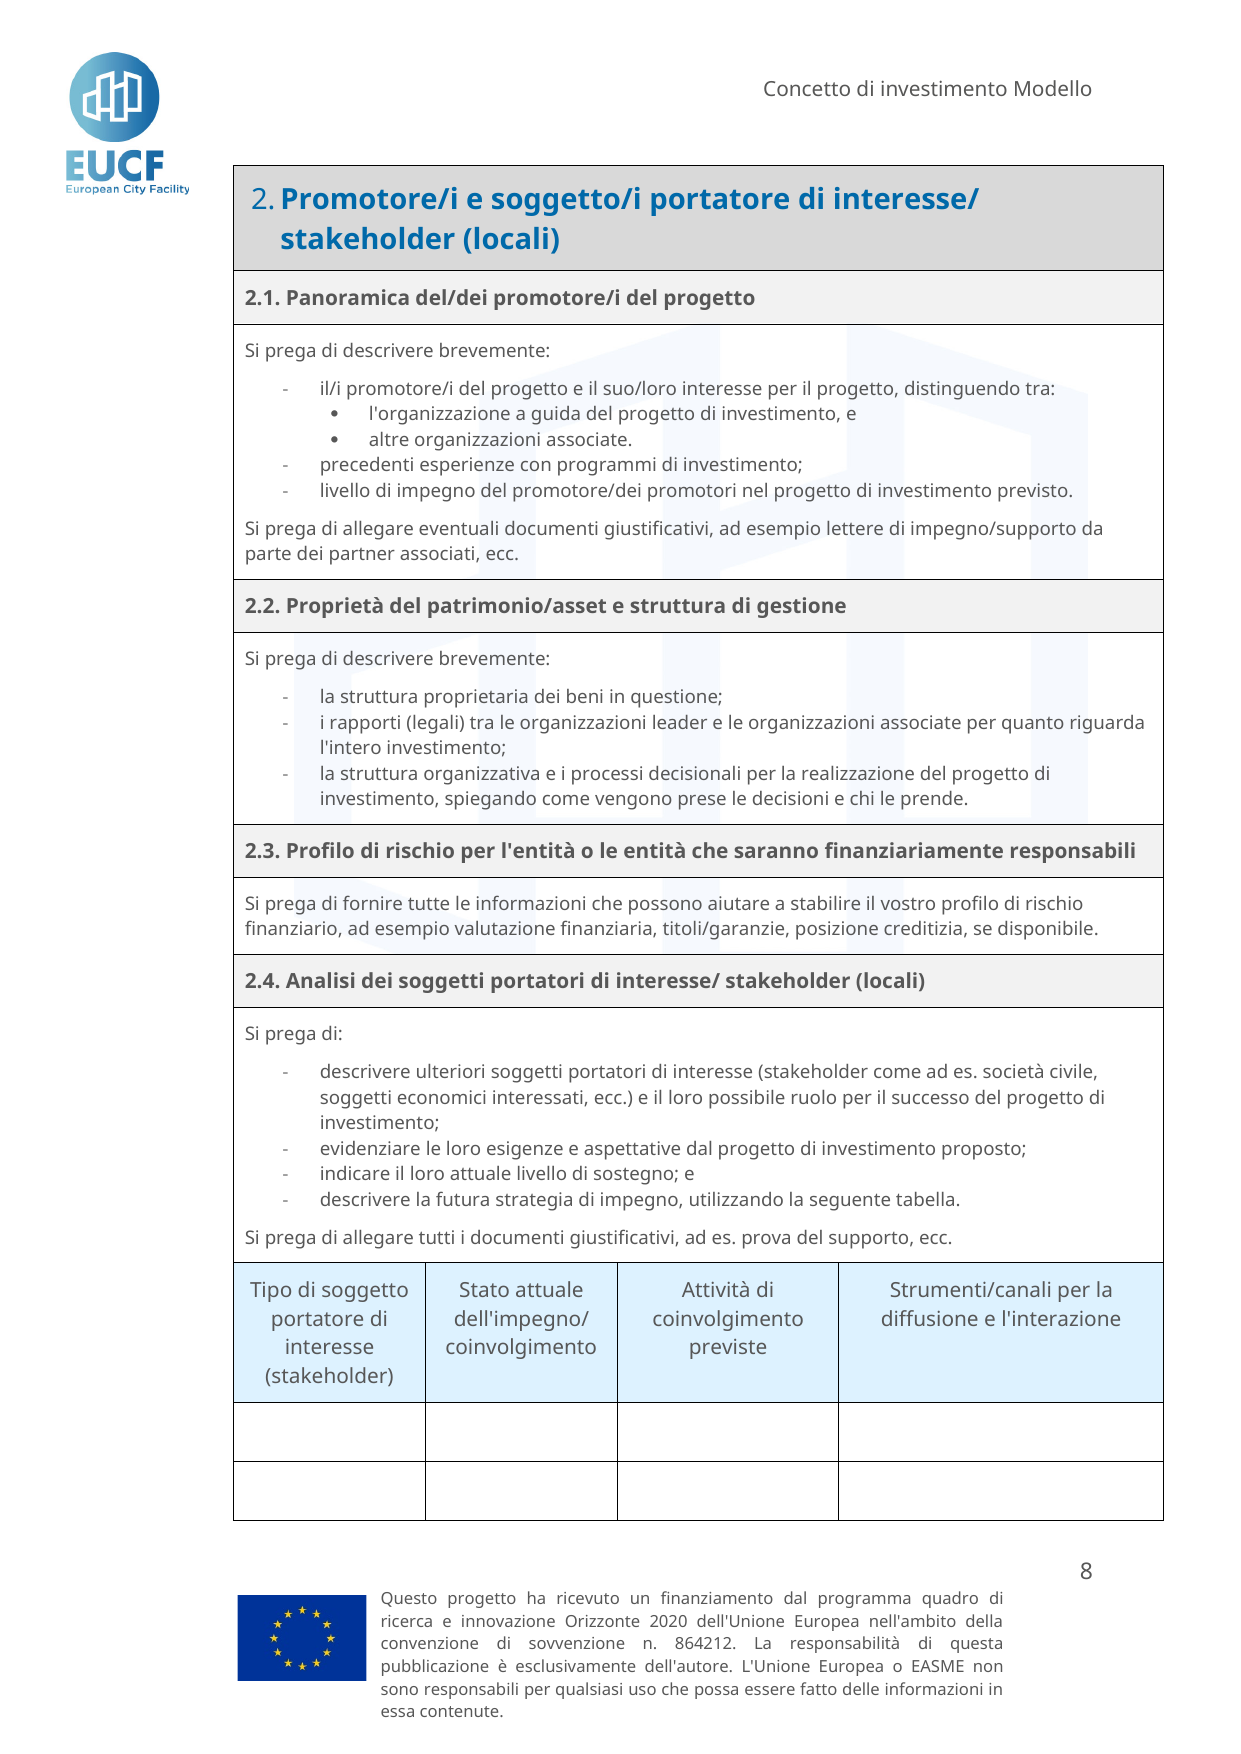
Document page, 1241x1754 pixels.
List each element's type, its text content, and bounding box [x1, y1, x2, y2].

table_cell [839, 1403, 1163, 1461]
table_cell [618, 1462, 838, 1519]
table_cell 2.1. Panoramica del/dei promotore/i del progetto [234, 271, 1163, 323]
table_cell Strumenti/canali per la diffusione e l'interazione [839, 1263, 1163, 1402]
table_cell [426, 1403, 617, 1461]
table_header Promotore/i e soggetto/i portatore di interesse/ stakeholder (locali) [234, 166, 1163, 270]
table_cell 2.3. Profilo di rischio per l'entità o le entità che saranno finanziariamente responsabili [234, 825, 1163, 877]
table_cell Si prega di descrivere brevemente: la struttura proprietaria dei beni in questione; i rapporti (legali) tra le organizzazioni leader e le organizzazioni associate per quanto riguarda l'intero investimento; la struttura organizzativa e i processi decisionali per la realizzazione del progetto di investimento, spiegando come vengono prese le decisioni e chi le prende. [234, 633, 1163, 823]
table_cell [426, 1462, 617, 1519]
table_cell [839, 1462, 1163, 1519]
table_cell 2.4. Analisi dei soggetti portatori di interesse/ stakeholder (locali) [234, 955, 1163, 1007]
table_cell Si prega di: descrivere ulteriori soggetti portatori di interesse (stakeholder come ad es. società civile, soggetti economici interessati, ecc.) e il loro possibile ruolo per il successo del progetto di investimento; evidenziare le loro esigenze e aspettative dal progetto di investimento proposto; indicare il loro attuale livello di sostegno; e descrivere la futura strategia di impegno, utilizzando la seguente tabella. Si prega di allegare tutti i documenti giustificativi, ad es. prova del supporto, ecc. [234, 1008, 1163, 1262]
table_cell Attività di coinvolgimento previste [618, 1263, 838, 1402]
table_cell [234, 1403, 425, 1461]
picture [237, 1595, 367, 1681]
table_cell Si prega di fornire tutte le informazioni che possono aiutare a stabilire il vostro profilo di rischio finanziario, ad esempio valutazione finanziaria, titoli/garanzie, posizione creditizia, se disponibile. [234, 878, 1163, 954]
table_cell Tipo di soggetto portatore di interesse (stakeholder) [234, 1263, 425, 1402]
table_cell [618, 1403, 838, 1461]
table_cell Stato attuale dell'impegno/ coinvolgimento [426, 1263, 617, 1402]
table_cell 2.2. Proprietà del patrimonio/asset e struttura di gestione [234, 580, 1163, 632]
table_cell Si prega di descrivere brevemente: il/i promotore/i del progetto e il suo/loro interesse per il progetto, distinguendo tra: l'organizzazione a guida del progetto di investimento, e altre organizzazioni associate. precedenti esperienze con programmi di investimento; livello di impegno del promotore/dei promotori nel progetto di investimento previsto. Si prega di allegare eventuali documenti giustificativi, ad esempio lettere di impegno/supporto da parte dei partner associati, ecc. [234, 325, 1163, 579]
table_cell [234, 1462, 425, 1519]
picture [66, 52, 189, 195]
